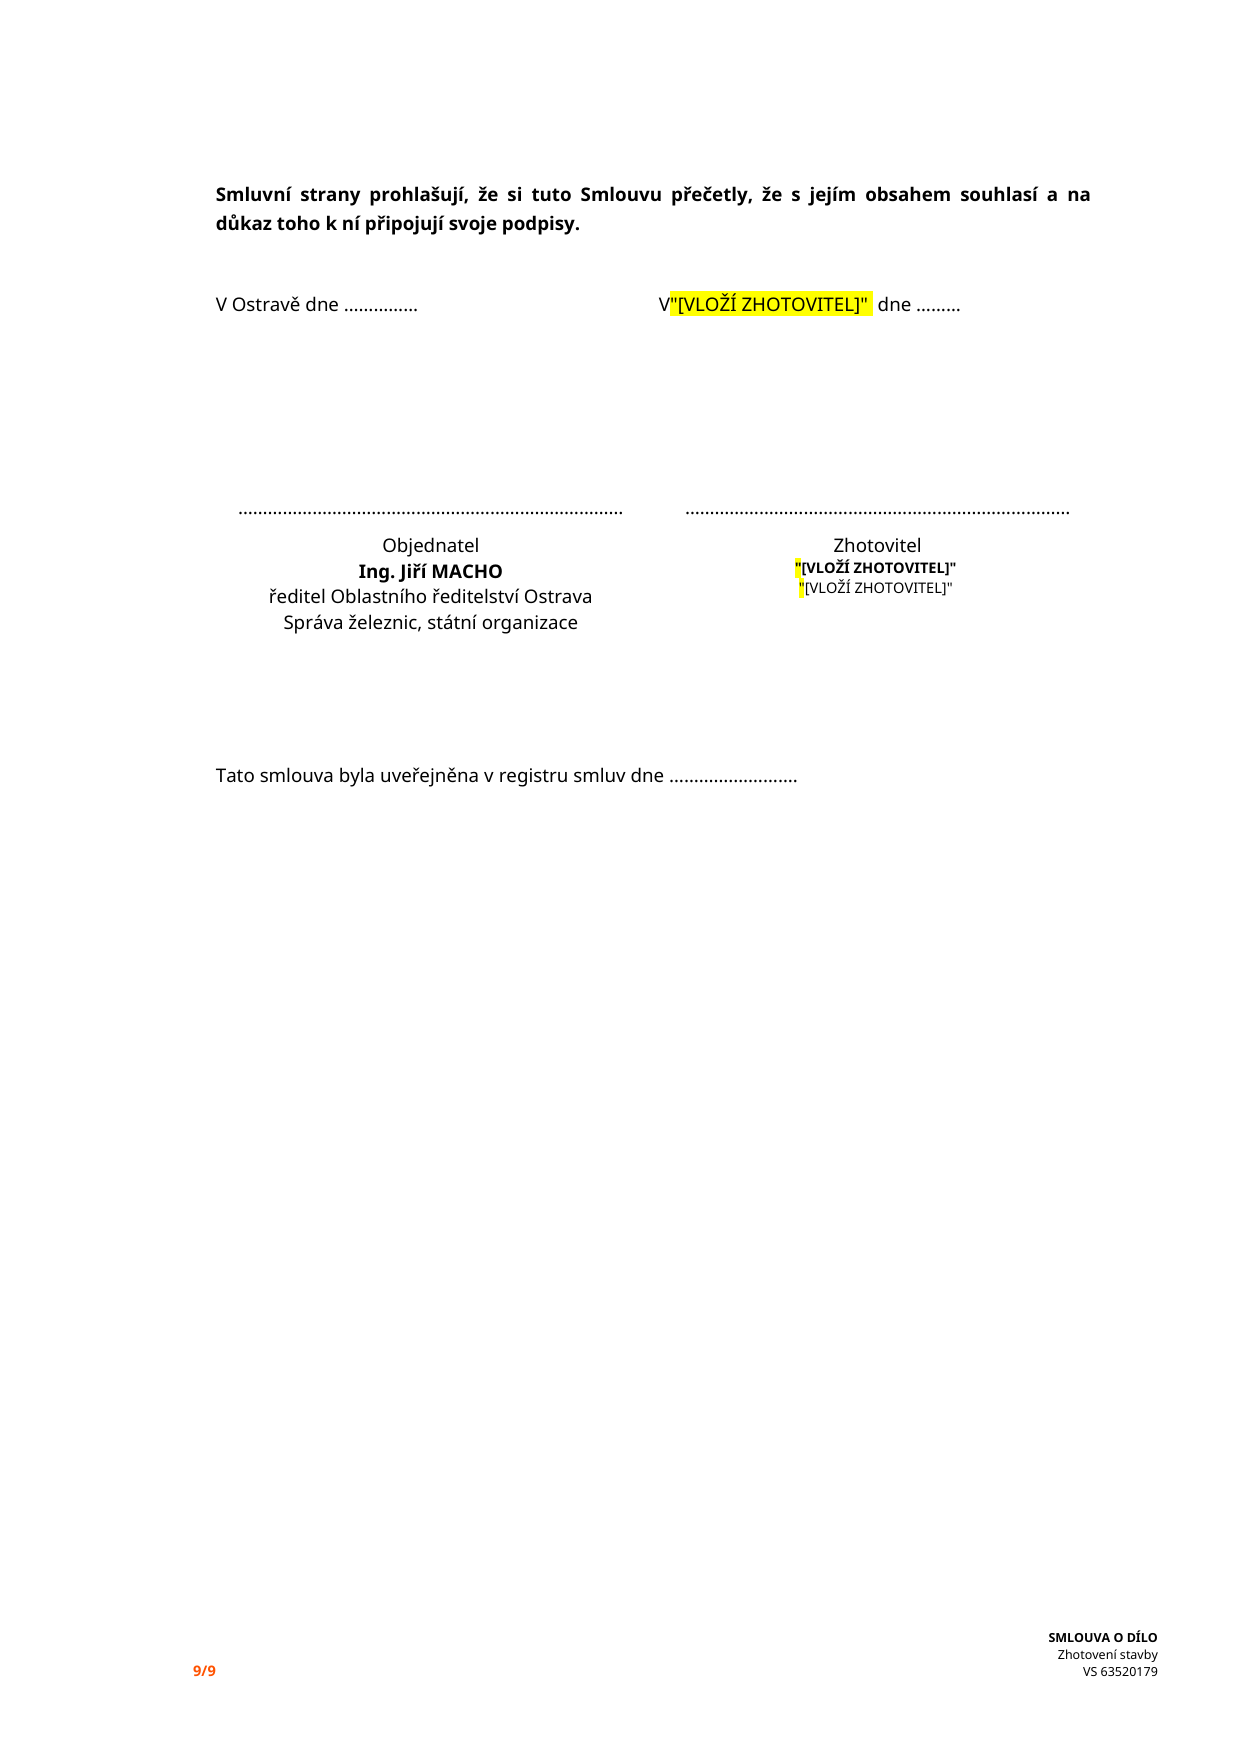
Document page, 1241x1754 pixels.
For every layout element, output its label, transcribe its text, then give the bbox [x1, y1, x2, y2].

text V Ostravě dne …………… V dne ……… [216, 291, 670, 316]
text Tato smlouva byla uveřejněna v registru smluv dne ………….…………. [216, 762, 1093, 788]
table_header …………………………………………………………………… Zhotovitel [654, 453, 1101, 641]
text Smluvní strany prohlašují, že si tuto Smlouvu přečetly, že s jejím obsahem souhlasí a na důkaz toho k ní připojují svoje podpisy. [216, 182, 1093, 235]
text V Ostravě dne …………… V dne ……… [873, 291, 1093, 316]
table_header …………………………………………………………………… Objednatel Ing. Jiří MACHO ředitel Oblastního ředitelství Ostrava Správa železnic, státní organizace [207, 453, 654, 641]
